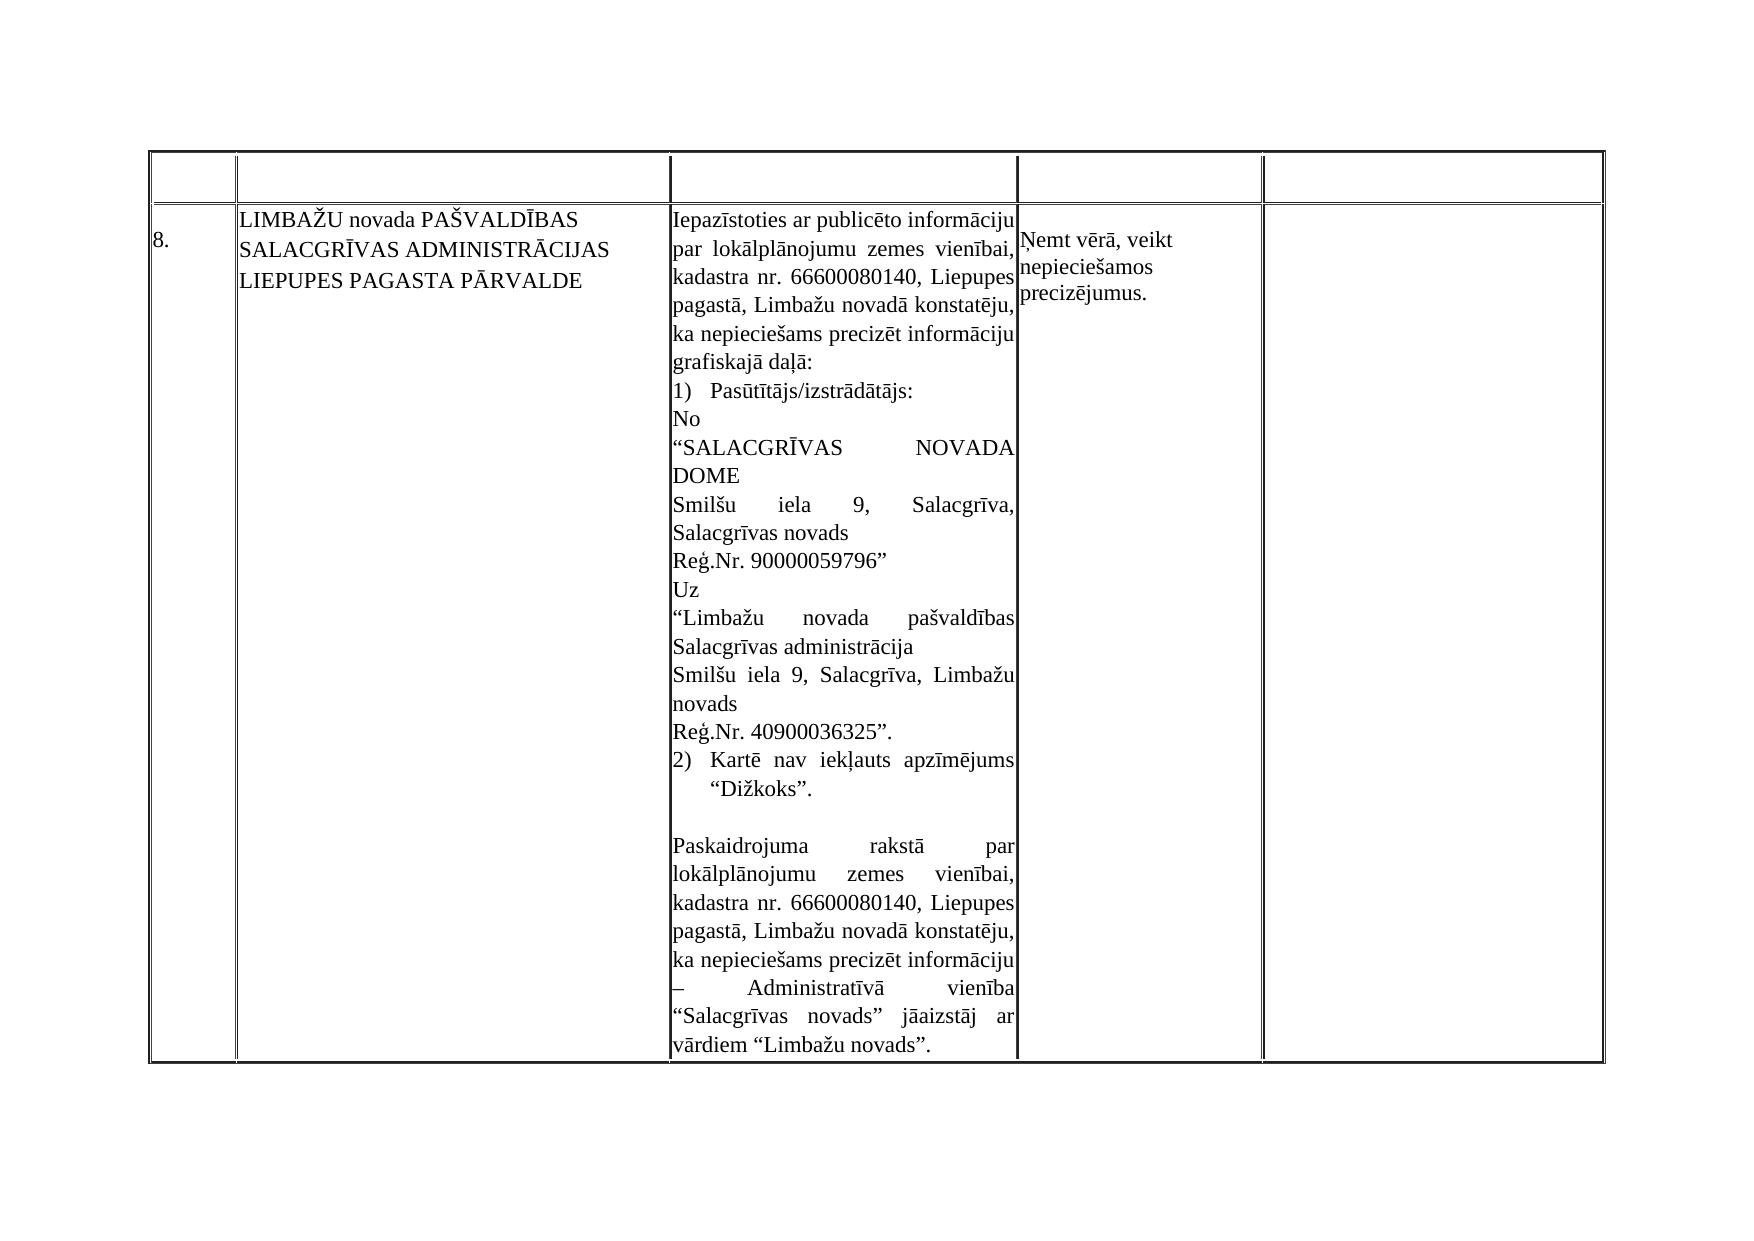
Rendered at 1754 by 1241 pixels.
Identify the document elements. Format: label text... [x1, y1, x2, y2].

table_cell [670, 205, 1017, 1061]
table_cell [1263, 153, 1602, 201]
table_cell [1263, 201, 1603, 1061]
table_cell - [1017, 152, 1263, 201]
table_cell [1017, 201, 1263, 1061]
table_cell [237, 205, 670, 1061]
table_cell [670, 153, 1017, 201]
table_cell 8. [152, 201, 237, 1061]
table_cell 7. [152, 153, 237, 201]
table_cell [237, 152, 670, 201]
